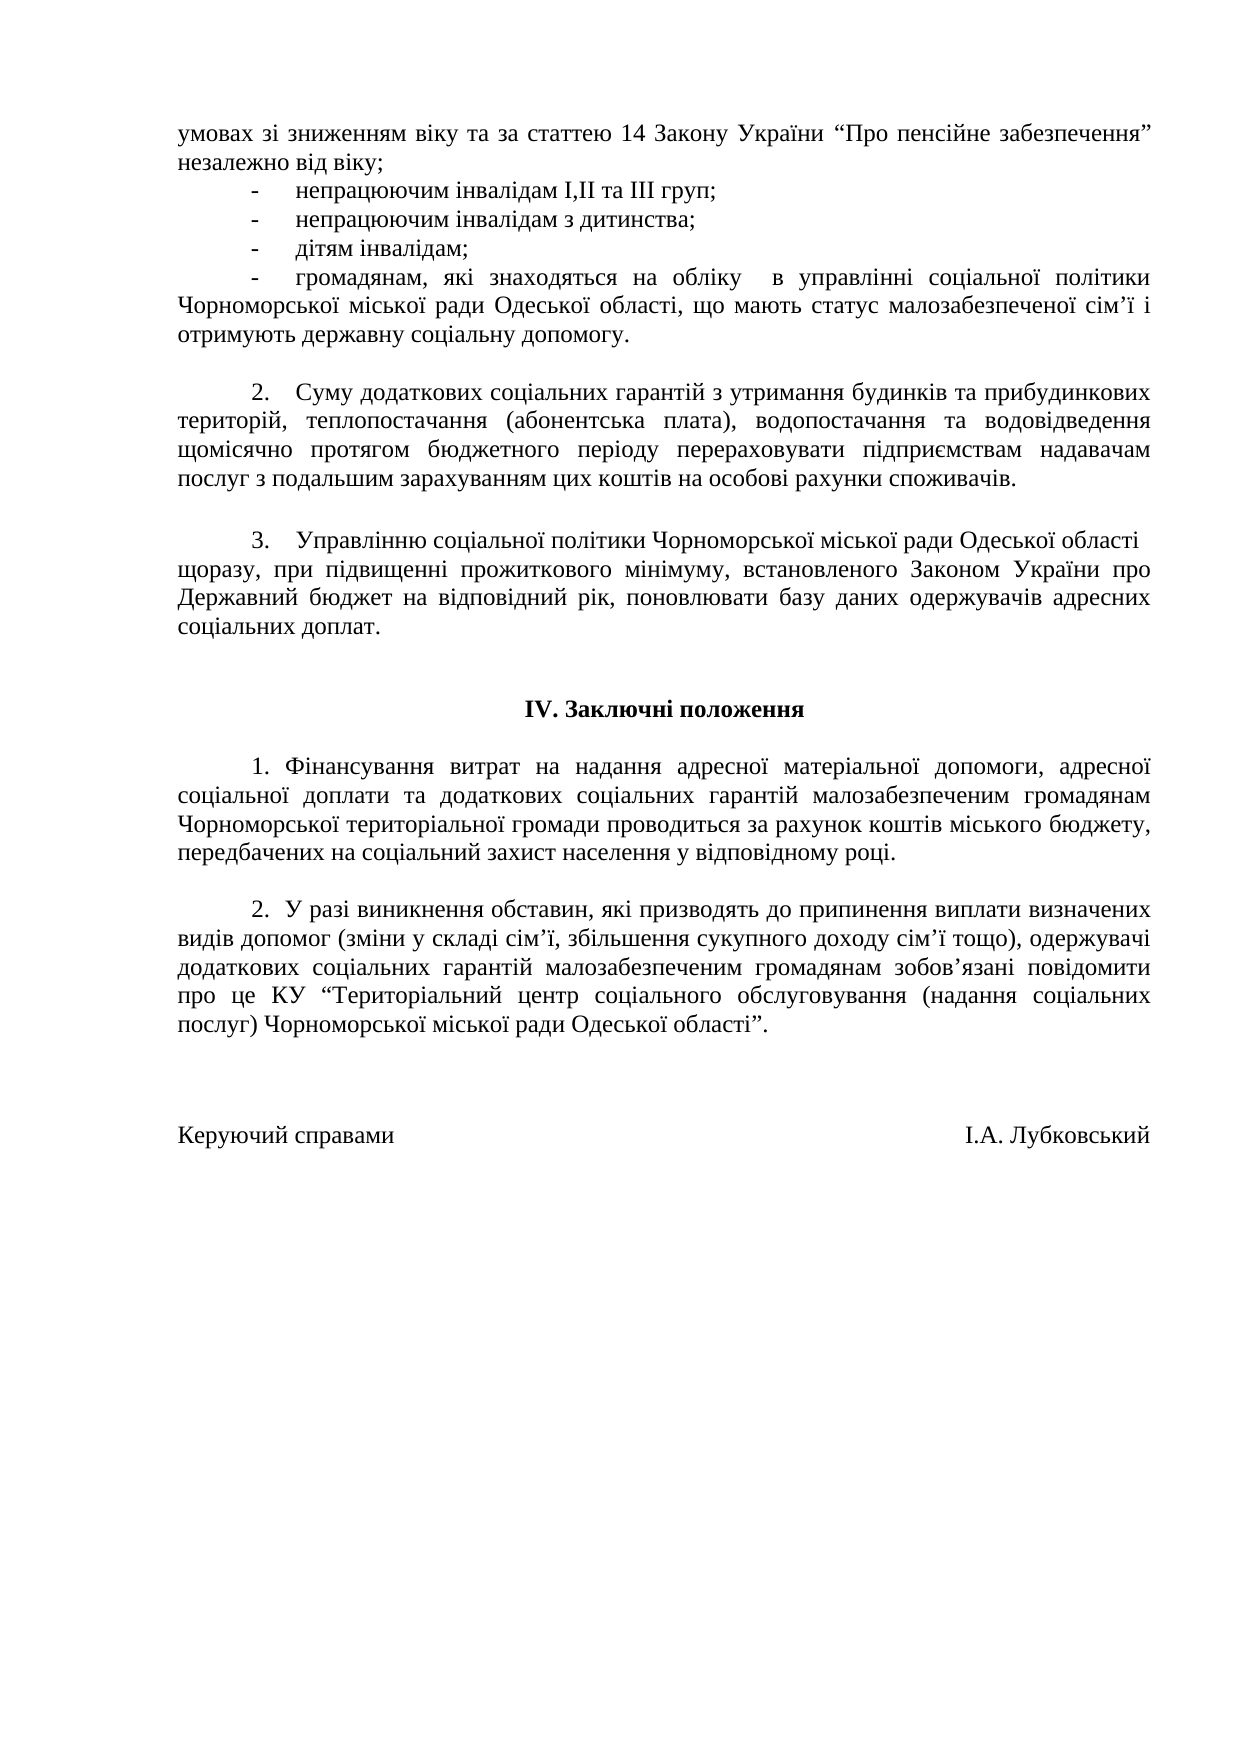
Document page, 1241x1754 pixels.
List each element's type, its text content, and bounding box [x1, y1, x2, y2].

list Суму додаткових соціальних гарантій з утримання будинків та прибудинкових територій, теплопостачання (абонентська плата), водопостачання та водовідведення щомісячно протягом бюджетного періоду перераховувати підприємствам надавачам послуг з подальшим зарахуванням цих коштів на особові рахунки споживачів. [177, 377, 1152, 492]
list непрацюючим інвалідам І,ІІ та ІІІ груп; [177, 176, 1152, 204]
text Керуючий справами І.А. Лубковський [177, 1120, 1152, 1149]
text 1. Фінансування витрат на надання адресної матеріальної допомоги, адресної соціальної доплати та додаткових соціальних гарантій малозабезпеченим громадянам Чорноморської територіальної громади проводиться за рахунок коштів міського бюджету, передбачених на соціальний захист населення у відповідному році. [177, 751, 1152, 866]
text щоразу, при підвищенні прожиткового мінімуму, встановленого Законом України про Державний бюджет на відповідний рік, поновлювати базу даних одержувачів адресних соціальних доплат. [177, 554, 1152, 640]
list громадянам, які знаходяться на обліку в управлінні соціальної політики Чорноморської міської ради Одеської області, що мають статус малозабезпеченої сім’ї і отримують державну соціальну допомогу. [177, 262, 1152, 348]
list непрацюючим інвалідам з дитинства; [177, 204, 1152, 233]
list Управлінню соціальної політики Чорноморської міської ради Одеської області [251, 525, 1152, 554]
text 2. У разі виникнення обставин, які призводять до припинення виплати визначених видів допомог (зміни у складі сім’ї, збільшення сукупного доходу сім’ї тощо), одержувачі додаткових соціальних гарантій малозабезпеченим громадянам зобов’язані повідомити про це КУ “Територіальний центр соціального обслуговування (надання соціальних послуг) Чорноморської міської ради Одеської області”. [177, 894, 1152, 1038]
text ІV. Заключні положення [177, 694, 1152, 722]
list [177, 118, 1152, 176]
list дітям інвалідам; [177, 233, 1152, 262]
